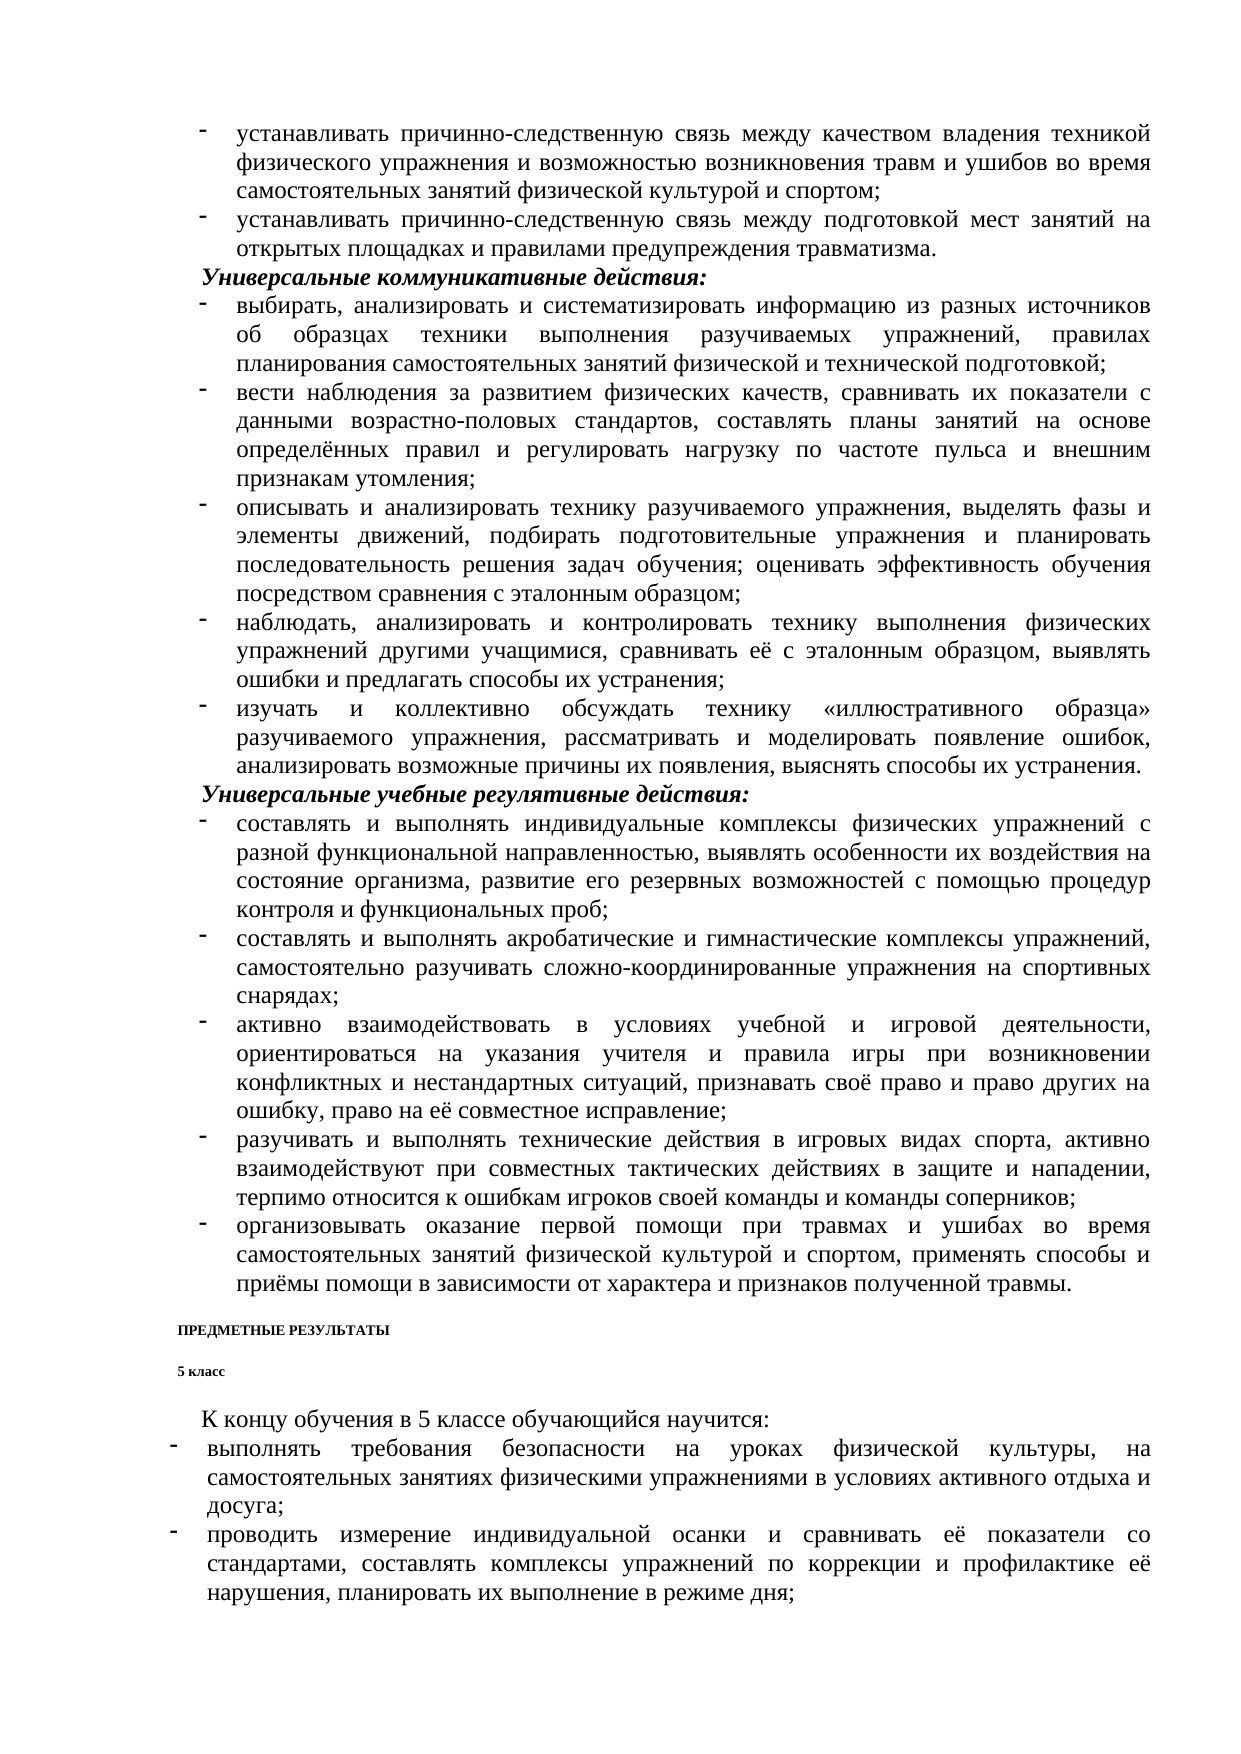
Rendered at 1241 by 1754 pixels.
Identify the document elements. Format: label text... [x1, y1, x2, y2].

list вести наблюдения за развитием физических качеств, сравнивать их показатели с данными возрастно-половых стандартов, составлять планы занятий на основе определённых правил и регулировать нагрузку по частоте пульса и внешним признакам утомления; [199, 377, 1152, 492]
list устанавливать причинно-следственную связь между подготовкой мест занятий на открытых площадках и правилами предупреждения травматизма. [199, 204, 1152, 262]
list выполнять требования безопасности на уроках физической культуры, на самостоятельных занятиях физическими упражнениями в условиях активного отдыха и досуга; [169, 1433, 1152, 1519]
text 5 класс [177, 1363, 1152, 1392]
text Предметные результаты [177, 1322, 1152, 1351]
list устанавливать причинно-следственную связь между качеством владения техникой физического упражнения и возможностью возникновения травм и ушибов во время самостоятельных занятий физической культурой и спортом; [199, 118, 1152, 204]
list составлять и выполнять индивидуальные комплексы физических упражнений с разной функциональной направленностью, выявлять особенности их воздействия на состояние организма, развитие его резервных возможностей с помощью процедур контроля и функциональных проб; [199, 808, 1152, 923]
text Универсальные коммуникативные действия: [177, 262, 1152, 291]
list разучивать и выполнять технические действия в игровых видах спорта, активно взаимодействуют при совместных тактических действиях в защите и нападении, терпимо относится к ошибкам игроков своей команды и команды соперников; [199, 1124, 1152, 1211]
list организовывать оказание первой помощи при травмах и ушибах во время самостоятельных занятий физической культурой и спортом, применять способы и приёмы помощи в зависимости от характера и признаков полученной травмы. [199, 1211, 1152, 1297]
list выбирать, анализировать и систематизировать информацию из разных источников об образцах техники выполнения разучиваемых упражнений, правилах планирования самостоятельных занятий физической и технической подготовкой; [199, 291, 1152, 377]
list наблюдать, анализировать и контролировать технику выполнения физических упражнений другими учащимися, сравнивать её с эталонным образцом, выявлять ошибки и предлагать способы их устранения; [199, 607, 1152, 693]
text К концу обучения в 5 классе обучающийся научится: [177, 1404, 1152, 1433]
list активно взаимодействовать в условиях учебной и игровой деятельности, ориентироваться на указания учителя и правила игры при возникновении конфликтных и нестандартных ситуаций, признавать своё право и право других на ошибку, право на её совместное исправление; [199, 1009, 1152, 1124]
list составлять и выполнять акробатические и гимнастические комплексы упражнений, самостоятельно разучивать сложно-координированные упражнения на спортивных снарядах; [199, 923, 1152, 1009]
list проводить измерение индивидуальной осанки и сравнивать её показатели со стандартами, составлять комплексы упражнений по коррекции и профилактике её нарушения, планировать их выполнение в режиме дня; [169, 1519, 1152, 1606]
text Универсальные учебные регулятивные действия: [177, 779, 1152, 808]
list описывать и анализировать технику разучиваемого упражнения, выделять фазы и элементы движений, подбирать подготовительные упражнения и планировать последовательность решения задач обучения; оценивать эффективность обучения посредством сравнения с эталонным образцом; [199, 492, 1152, 607]
list изучать и коллективно обсуждать технику «иллюстративного образца» разучиваемого упражнения, рассматривать и моделировать появление ошибок, анализировать возможные причины их появления, выяснять способы их устранения. [199, 693, 1152, 779]
